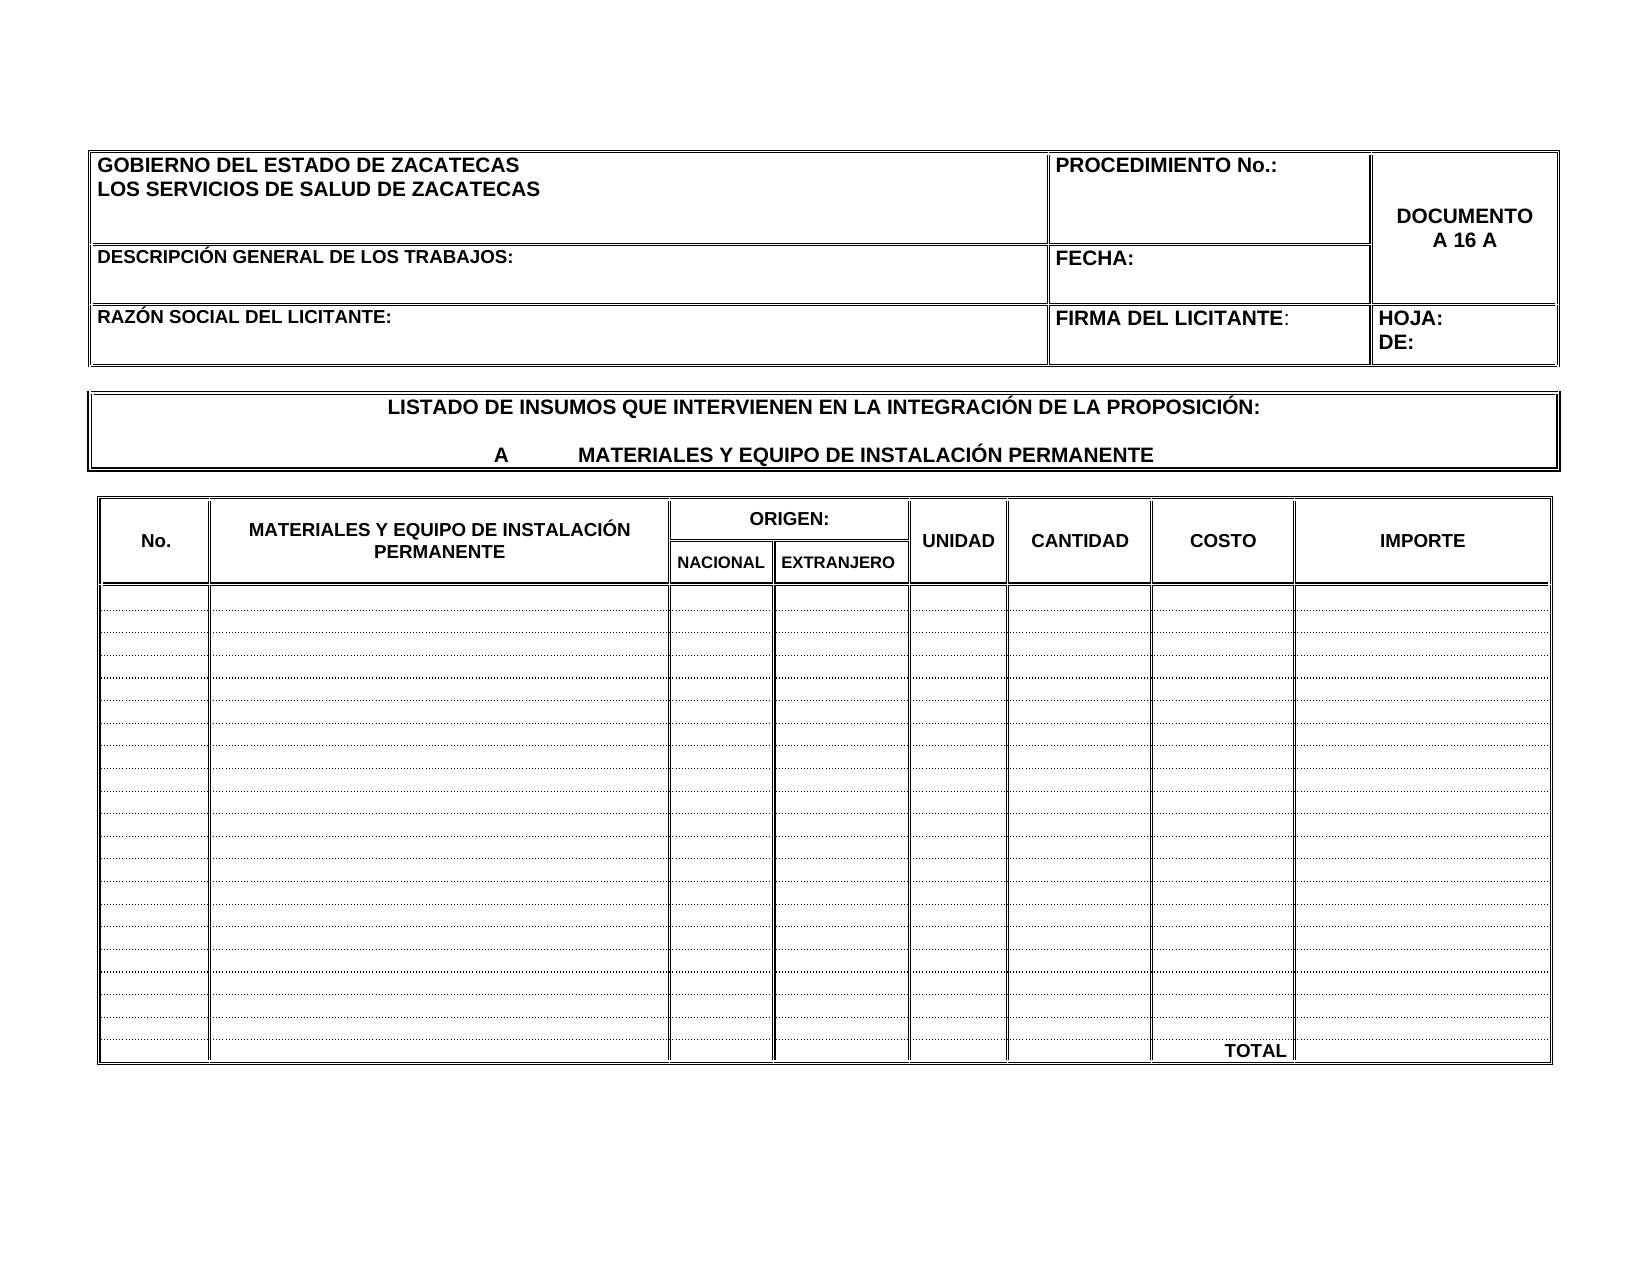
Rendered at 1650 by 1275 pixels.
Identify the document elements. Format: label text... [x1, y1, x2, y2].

table_cell [101, 677, 208, 700]
table_cell [1153, 723, 1293, 745]
table_cell [1009, 926, 1150, 949]
table_cell [1009, 723, 1150, 745]
table_cell [211, 723, 668, 745]
table_cell [211, 677, 668, 700]
table_cell [671, 586, 772, 610]
table_cell [101, 836, 208, 858]
table_header ORIGEN: [670, 499, 909, 539]
table_cell [1153, 745, 1293, 768]
table_cell [776, 949, 908, 971]
table_cell [671, 949, 772, 971]
table_cell FECHA: [1050, 246, 1369, 303]
table_cell [911, 858, 1006, 881]
table_cell [211, 971, 668, 994]
table_cell [911, 904, 1006, 926]
table_cell [101, 700, 208, 723]
table_cell [1009, 836, 1150, 858]
table_cell [911, 813, 1006, 836]
table_cell [1296, 655, 1550, 677]
table_header GOBIERNO DEL ESTADO DE ZACATECAS LOS SERVICIOS DE SALUD DE ZACATECAS [91, 153, 1048, 243]
table_cell [671, 858, 772, 881]
table_cell [101, 1017, 208, 1039]
table_cell [776, 745, 908, 768]
table_cell [211, 1017, 668, 1039]
table_cell NACIONAL [671, 542, 772, 582]
table_cell [211, 700, 668, 723]
table_header PROCEDIMIENTO No.: [1048, 153, 1371, 243]
table_cell [1296, 700, 1550, 723]
table_cell [211, 632, 668, 655]
table_cell [1153, 700, 1293, 723]
table_cell [101, 745, 208, 768]
table_cell [1296, 836, 1550, 858]
table_cell [670, 1039, 774, 1062]
table_cell [776, 700, 908, 723]
table_cell [671, 655, 772, 677]
table_cell [101, 610, 208, 632]
table_cell [776, 926, 908, 949]
table_cell [1008, 1039, 1152, 1062]
table_cell [90, 364, 1558, 391]
table_cell [1153, 949, 1293, 971]
table_cell [101, 1039, 209, 1062]
table_cell [211, 655, 668, 677]
table_cell [1296, 813, 1550, 836]
table_cell [671, 745, 772, 768]
table_cell [1009, 610, 1150, 632]
table_cell [211, 791, 668, 813]
table_cell [1296, 971, 1550, 994]
table_cell [1009, 1017, 1150, 1039]
table_cell [1294, 1039, 1550, 1062]
table_cell [911, 586, 1006, 610]
table_cell [101, 632, 208, 655]
table_header CANTIDAD [1008, 497, 1152, 582]
table_cell [1009, 971, 1150, 994]
table_cell [776, 1017, 908, 1039]
table_cell [911, 949, 1006, 971]
table_cell [1296, 858, 1550, 881]
table_cell [1153, 971, 1293, 994]
table_cell HOJA: DE: [1373, 303, 1557, 363]
table_cell [776, 677, 908, 700]
table_cell [911, 994, 1006, 1017]
table_cell [1153, 791, 1293, 813]
table_cell [101, 791, 208, 813]
table_cell [101, 904, 208, 926]
table_cell [776, 610, 908, 632]
table_cell [671, 1017, 772, 1039]
table_cell [101, 881, 208, 903]
table_cell [1153, 632, 1293, 655]
table_cell [1009, 655, 1150, 677]
table_cell [211, 813, 668, 836]
table_cell [1296, 791, 1550, 813]
table_cell [671, 971, 772, 994]
table_cell [911, 632, 1006, 655]
table_cell [1296, 632, 1550, 655]
table_header COSTO [1152, 499, 1294, 582]
table_cell [1296, 904, 1550, 926]
table_cell [911, 610, 1006, 632]
table_cell [1009, 677, 1150, 700]
table_cell [671, 904, 772, 926]
table_cell [776, 904, 908, 926]
table_cell [671, 881, 772, 903]
table_cell [909, 1039, 1008, 1062]
table_cell [671, 994, 772, 1017]
table_cell [911, 881, 1006, 903]
table_cell [1296, 881, 1550, 903]
table_cell [911, 791, 1006, 813]
table_cell [776, 836, 908, 858]
table_cell [1009, 904, 1150, 926]
table_cell [101, 655, 208, 677]
table_cell [776, 768, 908, 791]
table_cell [671, 813, 772, 836]
table_cell [1153, 1017, 1293, 1039]
table_cell [671, 768, 772, 791]
table_cell [101, 858, 208, 881]
table_cell [1009, 881, 1150, 903]
table_cell [911, 768, 1006, 791]
table_cell [776, 858, 908, 881]
table_header No. [101, 499, 209, 582]
table_cell [1296, 745, 1550, 768]
table_cell [911, 1017, 1006, 1039]
table_cell [671, 926, 772, 949]
table_cell [101, 994, 208, 1017]
table_cell [1009, 700, 1150, 723]
table_cell [671, 677, 772, 700]
table_cell [911, 677, 1006, 700]
table_cell [211, 610, 668, 632]
table_cell [671, 791, 772, 813]
table_cell [1153, 677, 1293, 700]
table_cell [211, 926, 668, 949]
table_cell [911, 926, 1006, 949]
table_cell TOTAL [1152, 1039, 1294, 1062]
table_cell [911, 971, 1006, 994]
table_cell [211, 904, 668, 926]
table_cell [776, 791, 908, 813]
table_cell [1153, 610, 1293, 632]
table_header UNIDAD [909, 497, 1008, 582]
table_cell [1296, 677, 1550, 700]
table_cell [1009, 994, 1150, 1017]
table_cell [211, 858, 668, 881]
table_cell [1009, 768, 1150, 791]
table_cell [101, 926, 208, 949]
table_cell [776, 632, 908, 655]
table_cell [911, 836, 1006, 858]
table_cell RAZÓN SOCIAL DEL LICITANTE: [91, 303, 1047, 363]
table_cell [1153, 994, 1293, 1017]
table_cell [1296, 926, 1550, 949]
table_cell [1153, 881, 1293, 903]
table_cell [101, 949, 208, 971]
table_cell [776, 994, 908, 1017]
table_header DOCUMENTO A 16 A [1371, 153, 1557, 303]
table_cell [101, 582, 208, 610]
table_cell [101, 768, 208, 791]
table_header MATERIALES Y EQUIPO DE INSTALACIÓN PERMANENTE [210, 497, 670, 582]
table_cell [1153, 858, 1293, 881]
table_cell [671, 610, 772, 632]
table_cell [776, 881, 908, 903]
table_cell [776, 723, 908, 745]
table_cell [911, 745, 1006, 768]
table_cell [1153, 813, 1293, 836]
table_cell [671, 723, 772, 745]
table_cell [671, 836, 772, 858]
table_cell [776, 586, 908, 610]
table_cell [671, 632, 772, 655]
table_cell [1296, 610, 1550, 632]
table_cell [1153, 904, 1293, 926]
table_cell [774, 1039, 909, 1062]
table_cell [1153, 926, 1293, 949]
table_cell [1009, 632, 1150, 655]
table_cell [911, 655, 1006, 677]
table_cell [211, 994, 668, 1017]
table_cell [776, 813, 908, 836]
table_cell [1153, 586, 1293, 610]
table_cell [1296, 582, 1550, 610]
table_cell [210, 1039, 670, 1062]
table_header IMPORTE [1294, 499, 1550, 582]
table_cell [1296, 949, 1550, 971]
table_cell [1153, 655, 1293, 677]
table_cell [1009, 745, 1150, 768]
table_cell [1009, 791, 1150, 813]
table_cell [101, 971, 208, 994]
table_cell [211, 836, 668, 858]
table_cell [776, 655, 908, 677]
table_cell [1296, 1017, 1550, 1039]
table_cell FIRMA DEL LICITANTE: [1050, 306, 1369, 363]
table_cell [1296, 723, 1550, 745]
table_cell [1009, 813, 1150, 836]
table_cell [776, 971, 908, 994]
table_cell [1009, 586, 1150, 610]
table_cell DESCRIPCIÓN GENERAL DE LOS TRABAJOS: [90, 243, 1048, 303]
table_cell [1296, 768, 1550, 791]
table_cell [1153, 768, 1293, 791]
table_cell [1153, 836, 1293, 858]
table_cell [211, 949, 668, 971]
table_cell LISTADO DE INSUMOS QUE INTERVIENEN EN LA INTEGRACIÓN DE LA PROPOSICIÓN: A MATERIALES Y EQUIPO DE INSTALACIÓN PERMANENTE [90, 392, 1558, 467]
table_cell [671, 700, 772, 723]
table_cell [211, 586, 668, 610]
table_cell [1009, 858, 1150, 881]
table_cell [911, 723, 1006, 745]
table_cell [211, 745, 668, 768]
table_cell [911, 700, 1006, 723]
table_cell [101, 813, 208, 836]
table_cell [1009, 949, 1150, 971]
table_cell [101, 723, 208, 745]
table_cell [1296, 994, 1550, 1017]
table_cell [211, 881, 668, 903]
table_cell EXTRANJERO [776, 542, 908, 582]
table_cell [211, 768, 668, 791]
